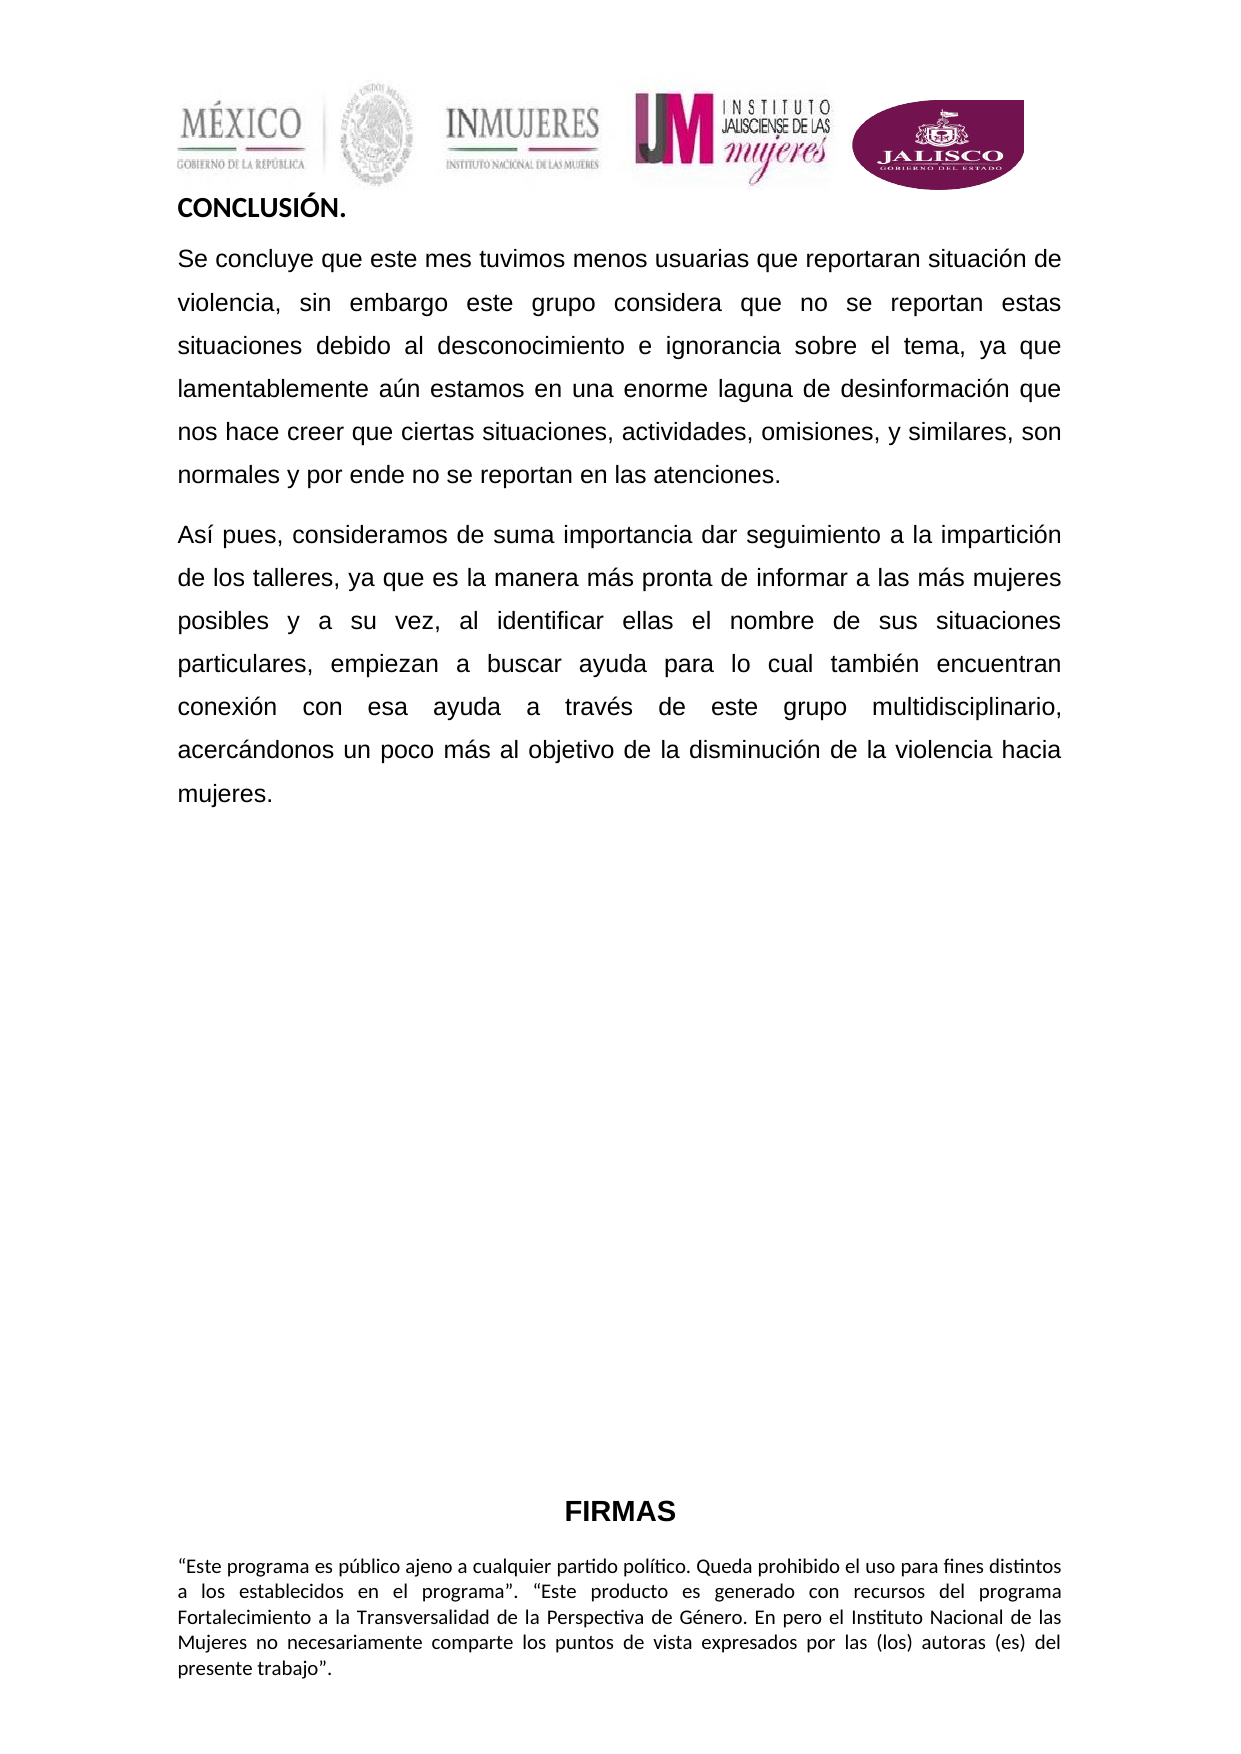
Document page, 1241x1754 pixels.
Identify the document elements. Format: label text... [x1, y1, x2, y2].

text Así pues, consideramos de suma importancia dar seguimiento a la impartición de los talleres, ya que es la manera más pronta de informar a las más mujeres posibles y a su vez, al identificar ellas el nombre de sus situaciones particulares, empiezan a buscar ayuda para lo cual también encuentran conexión con esa ayuda a través de este grupo multidisciplinario, acercándonos un poco más al objetivo de la disminución de la violencia hacia mujeres. [177, 520, 1063, 807]
text CONCLUSIÓN. [177, 189, 1063, 225]
text Se concluye que este mes tuvimos menos usuarias que reportaran situación de violencia, sin embargo este grupo considera que no se reportan estas situaciones debido al desconocimiento e ignorancia sobre el tema, ya que lamentablemente aún estamos en una enorme laguna de desinformación que nos hace creer que ciertas situaciones, actividades, omisiones, y similares, son normales y por ende no se reportan en las atenciones. [177, 244, 1063, 489]
text FIRMAS [177, 1494, 1063, 1528]
picture [177, 73, 1024, 190]
